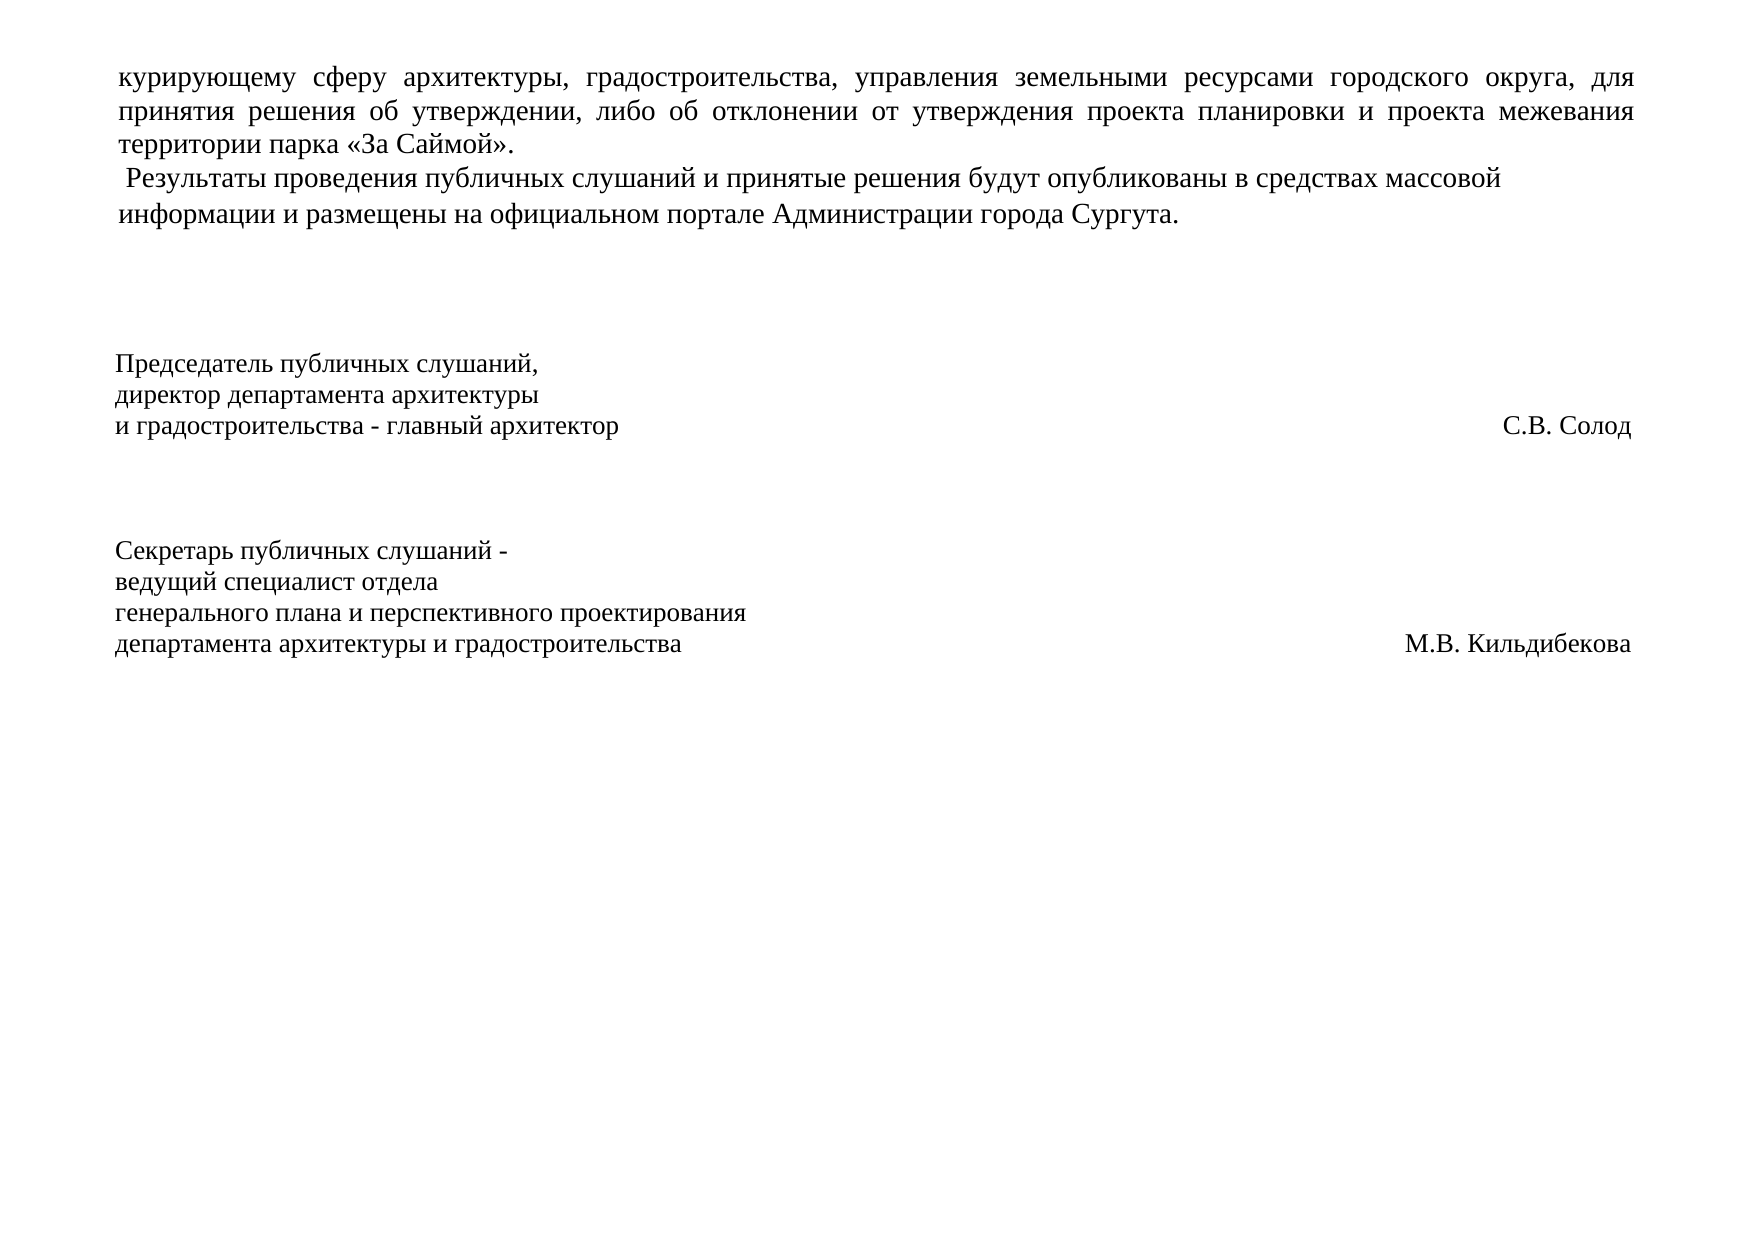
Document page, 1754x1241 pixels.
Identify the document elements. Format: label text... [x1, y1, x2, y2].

text Председатель публичных слушаний, [115, 347, 1636, 378]
text ведущий специалист отдела [115, 565, 1636, 596]
text генерального плана и перспективного проектирования [115, 596, 1636, 627]
text директор департамента архитектуры [115, 378, 1636, 409]
text и градостроительства - главный архитектор С.В. Солод [115, 409, 1636, 440]
text Секретарь публичных слушаний - [115, 534, 1636, 565]
text департамента архитектуры и градостроительства М.В. Кильдибекова [115, 627, 1636, 658]
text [118, 59, 1636, 160]
